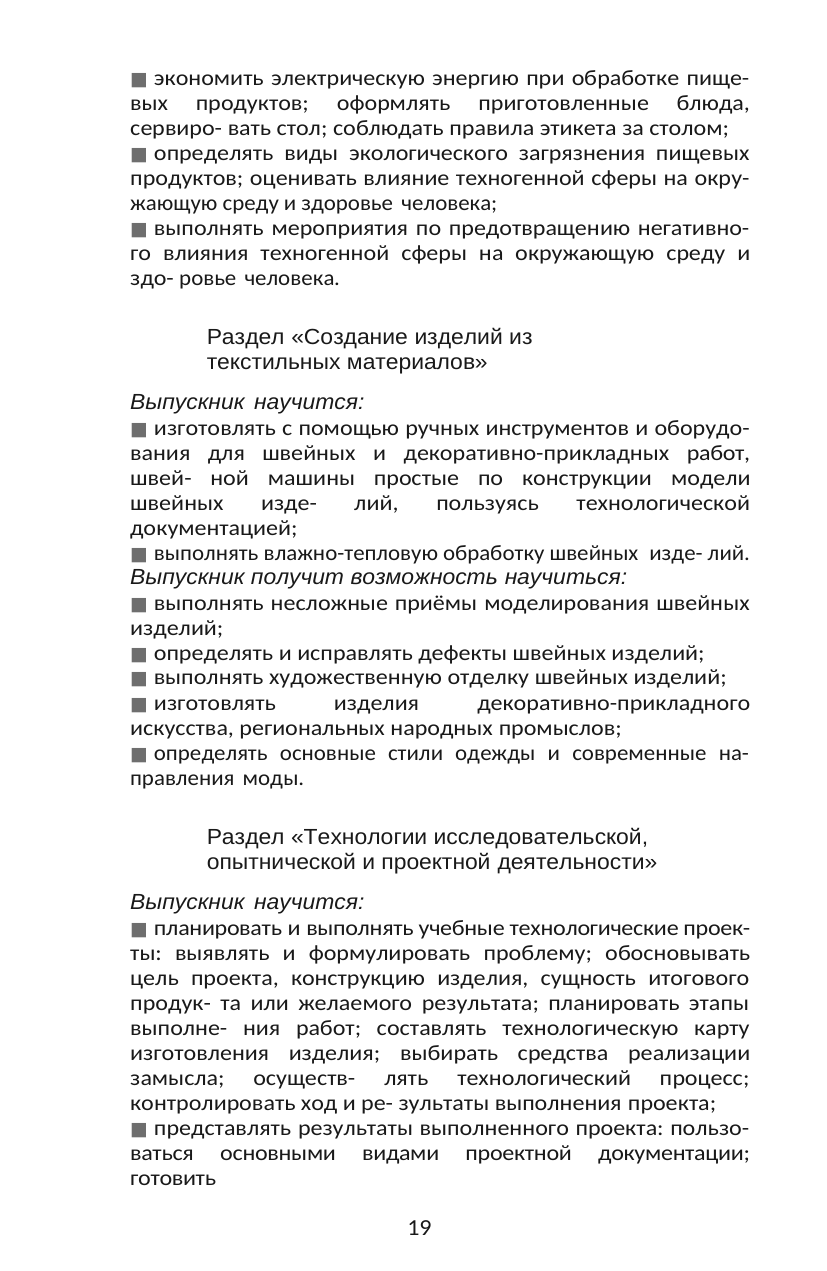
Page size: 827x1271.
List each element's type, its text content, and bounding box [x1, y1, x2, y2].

text Раздел «Создание изделий из текстильных материалов» [207, 324, 658, 374]
subtitle 19 [405, 1213, 433, 1241]
list выполнять влажно-тепловую обработку швейных изде- лий. [130, 540, 750, 565]
list выполнять несложные приёмы моделирования швейных изделий; [130, 590, 750, 640]
list определять виды экологического загрязнения пищевых продуктов; оценивать влияние техногенной сферы на окру- жающую среду и здоровье человека; [130, 140, 750, 215]
text Выпускник научится: [130, 890, 762, 914]
list выполнять мероприятия по предотвращению негативно- го влияния техногенной сферы на окружающую среду и здо- ровье человека. [130, 215, 750, 290]
list выполнять художественную отделку швейных изделий; [130, 665, 762, 690]
list определять основные стили одежды и современные на- правления моды. [130, 740, 750, 790]
list экономить электрическую энергию при обработке пище- вых продуктов; оформлять приготовленные блюда, сервиро- вать стол; соблюдать правила этикета за столом; [130, 65, 750, 140]
list изготовлять изделия декоративно-прикладного искусства, региональных народных промыслов; [130, 690, 750, 740]
list планировать и выполнять учебные технологические проек- ты: выявлять и формулировать проблему; обосновывать цель проекта, конструкцию изделия, сущность итогового продук- та или желаемого результата; планировать этапы выполне- ния работ; составлять технологическую карту изготовления изделия; выбирать средства реализации замысла; осуществ- лять технологический процесс; контролировать ход и ре- зультаты выполнения проекта; [130, 915, 750, 1115]
text Раздел «Технологии исследовательской, опытнической и проектной деятельности» [207, 824, 658, 874]
list изготовлять с помощью ручных инструментов и оборудо- вания для швейных и декоративно-прикладных работ, швей- ной машины простые по конструкции модели швейных изде- лий, пользуясь технологической документацией; [130, 415, 750, 540]
text Выпускник получит возможность научиться: [130, 565, 762, 589]
text Выпускник научится: [130, 390, 762, 414]
list определять и исправлять дефекты швейных изделий; [130, 640, 762, 665]
list представлять результаты выполненного проекта: пользо- ваться основными видами проектной документации; готовить [130, 1115, 750, 1190]
